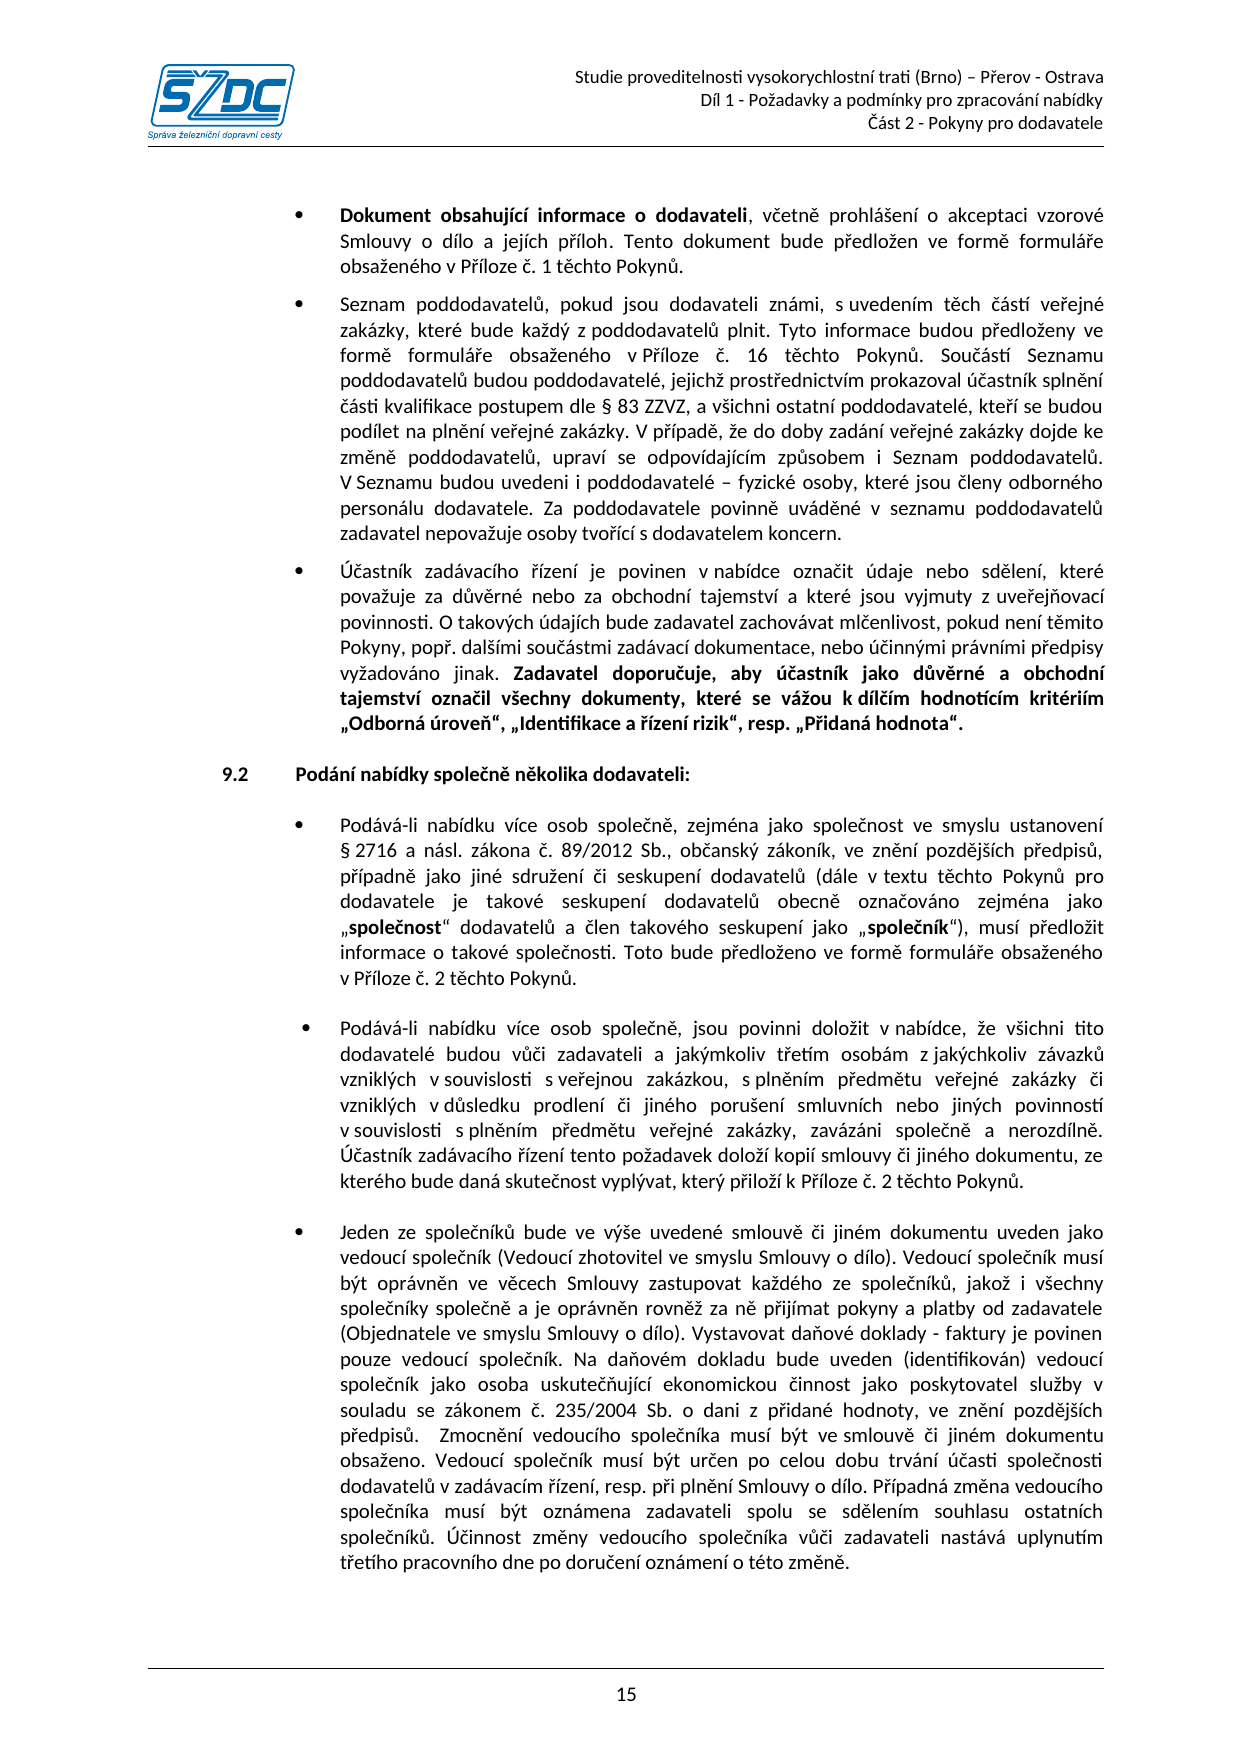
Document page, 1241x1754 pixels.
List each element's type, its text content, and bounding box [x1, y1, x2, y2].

list Dokument obsahující informace o dodavateli, včetně prohlášení o akceptaci vzorové Smlouvy o dílo a jejích příloh. Tento dokument bude předložen ve formě formuláře obsaženého v Příloze č. 1 těchto Pokynů. [295, 203, 1104, 279]
list Podává-li nabídku více osob společně, zejména jako společnost ve smyslu ustanovení § 2716 a násl. zákona č. 89/2012 Sb., občanský zákoník, ve znění pozdějších předpisů, případně jako jiné sdružení či seskupení dodavatelů (dále v textu těchto Pokynů pro dodavatele je takové seskupení dodavatelů obecně označováno zejména jako „společnost“ dodavatelů a člen takového seskupení jako „společník“), musí předložit informace o takové společnosti. Toto bude předloženo ve formě formuláře obsaženého v Příloze č. 2 těchto Pokynů. [295, 812, 1104, 990]
list Podání nabídky společně několika dodavateli: [222, 761, 1104, 787]
list Seznam poddodavatelů, pokud jsou dodavateli známi, s uvedením těch částí veřejné zakázky, které bude každý z poddodavatelů plnit. Tyto informace budou předloženy ve formě formuláře obsaženého v Příloze č. 16 těchto Pokynů. Součástí Seznamu poddodavatelů budou poddodavatelé, jejichž prostřednictvím prokazoval účastník splnění části kvalifikace postupem dle § 83 ZZVZ, a všichni ostatní poddodavatelé, kteří se budou podílet na plnění veřejné zakázky. V případě, že do doby zadání veřejné zakázky dojde ke změně poddodavatelů, upraví se odpovídajícím způsobem i Seznam poddodavatelů. V Seznamu budou uvedeni i poddodavatelé – fyzické osoby, které jsou členy odborného personálu dodavatele. Za poddodavatele povinně uváděné v seznamu poddodavatelů zadavatel nepovažuje osoby tvořící s dodavatelem koncern. [295, 291, 1104, 546]
list Účastník zadávacího řízení je povinen v nabídce označit údaje nebo sdělení, které považuje za důvěrné nebo za obchodní tajemství a které jsou vyjmuty z uveřejňovací povinnosti. O takových údajích bude zadavatel zachovávat mlčenlivost, pokud není těmito Pokyny, popř. dalšími součástmi zadávací dokumentace, nebo účinnými právními předpisy vyžadováno jinak. Zadavatel doporučuje, aby účastník jako důvěrné a obchodní tajemství označil všechny dokumenty, které se vážou k dílčím hodnotícím kritériím „Odborná úroveň“, „Identifikace a řízení rizik“, resp. „Přidaná hodnota“. [295, 558, 1104, 736]
list Podává-li nabídku více osob společně, jsou povinni doložit v nabídce, že všichni tito dodavatelé budou vůči zadavateli a jakýmkoliv třetím osobám z jakýchkoliv závazků vzniklých v souvislosti s veřejnou zakázkou, s plněním předmětu veřejné zakázky či vzniklých v důsledku prodlení či jiného porušení smluvních nebo jiných povinností v souvislosti s plněním předmětu veřejné zakázky, zavázáni společně a nerozdílně. Účastník zadávacího řízení tento požadavek doloží kopií smlouvy či jiného dokumentu, ze kterého bude daná skutečnost vyplývat, který přiloží k Příloze č. 2 těchto Pokynů. [302, 1016, 1104, 1193]
list Jeden ze společníků bude ve výše uvedené smlouvě či jiném dokumentu uveden jako vedoucí společník (Vedoucí zhotovitel ve smyslu Smlouvy o dílo). Vedoucí společník musí být oprávněn ve věcech Smlouvy zastupovat každého ze společníků, jakož i všechny společníky společně a je oprávněn rovněž za ně přijímat pokyny a platby od zadavatele (Objednatele ve smyslu Smlouvy o dílo). Vystavovat daňové doklady - faktury je povinen pouze vedoucí společník. Na daňovém dokladu bude uveden (identifikován) vedoucí společník jako osoba uskutečňující ekonomickou činnost jako poskytovatel služby v souladu se zákonem č. 235/2004 Sb. o dani z přidané hodnoty, ve znění pozdějších předpisů. Zmocnění vedoucího společníka musí být ve smlouvě či jiném dokumentu obsaženo. Vedoucí společník musí být určen po celou dobu trvání účasti společnosti dodavatelů v zadávacím řízení, resp. při plnění Smlouvy o dílo. Případná změna vedoucího společníka musí být oznámena zadavateli spolu se sdělením souhlasu ostatních společníků. Účinnost změny vedoucího společníka vůči zadavateli nastává uplynutím třetího pracovního dne po doručení oznámení o této změně. [295, 1219, 1104, 1575]
